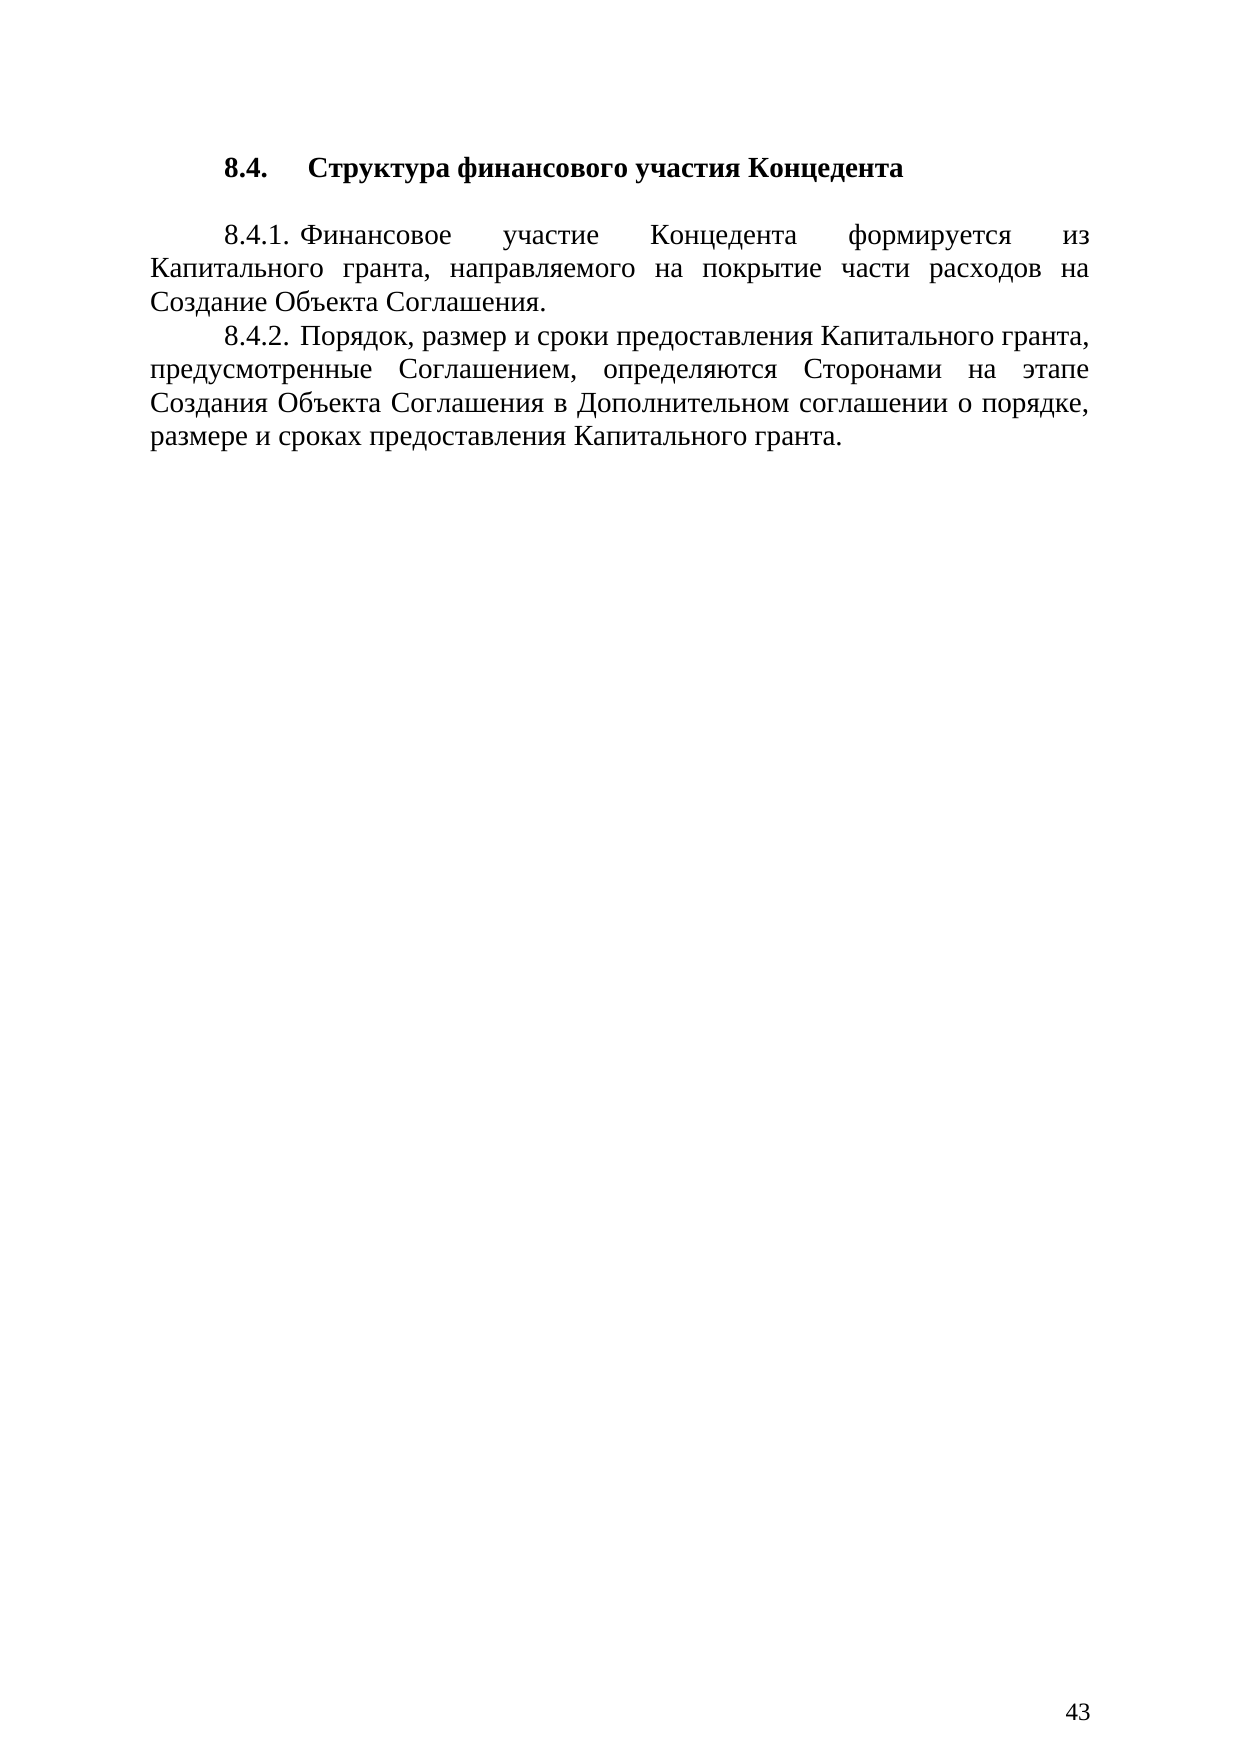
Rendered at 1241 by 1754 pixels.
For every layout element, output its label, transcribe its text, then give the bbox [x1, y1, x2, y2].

list Финансовое участие Концедента формируется из Капитального гранта, направляемого на покрытие части расходов на Создание Объекта Соглашения. [150, 217, 1090, 318]
list Структура финансового участия Концедента [150, 150, 1090, 183]
list Порядок, размер и сроки предоставления Капитального гранта, предусмотренные Соглашением, определяются Сторонами на этапе Создания Объекта Соглашения в Дополнительном соглашении о порядке, размере и сроках предоставления Капитального гранта. [150, 318, 1090, 452]
